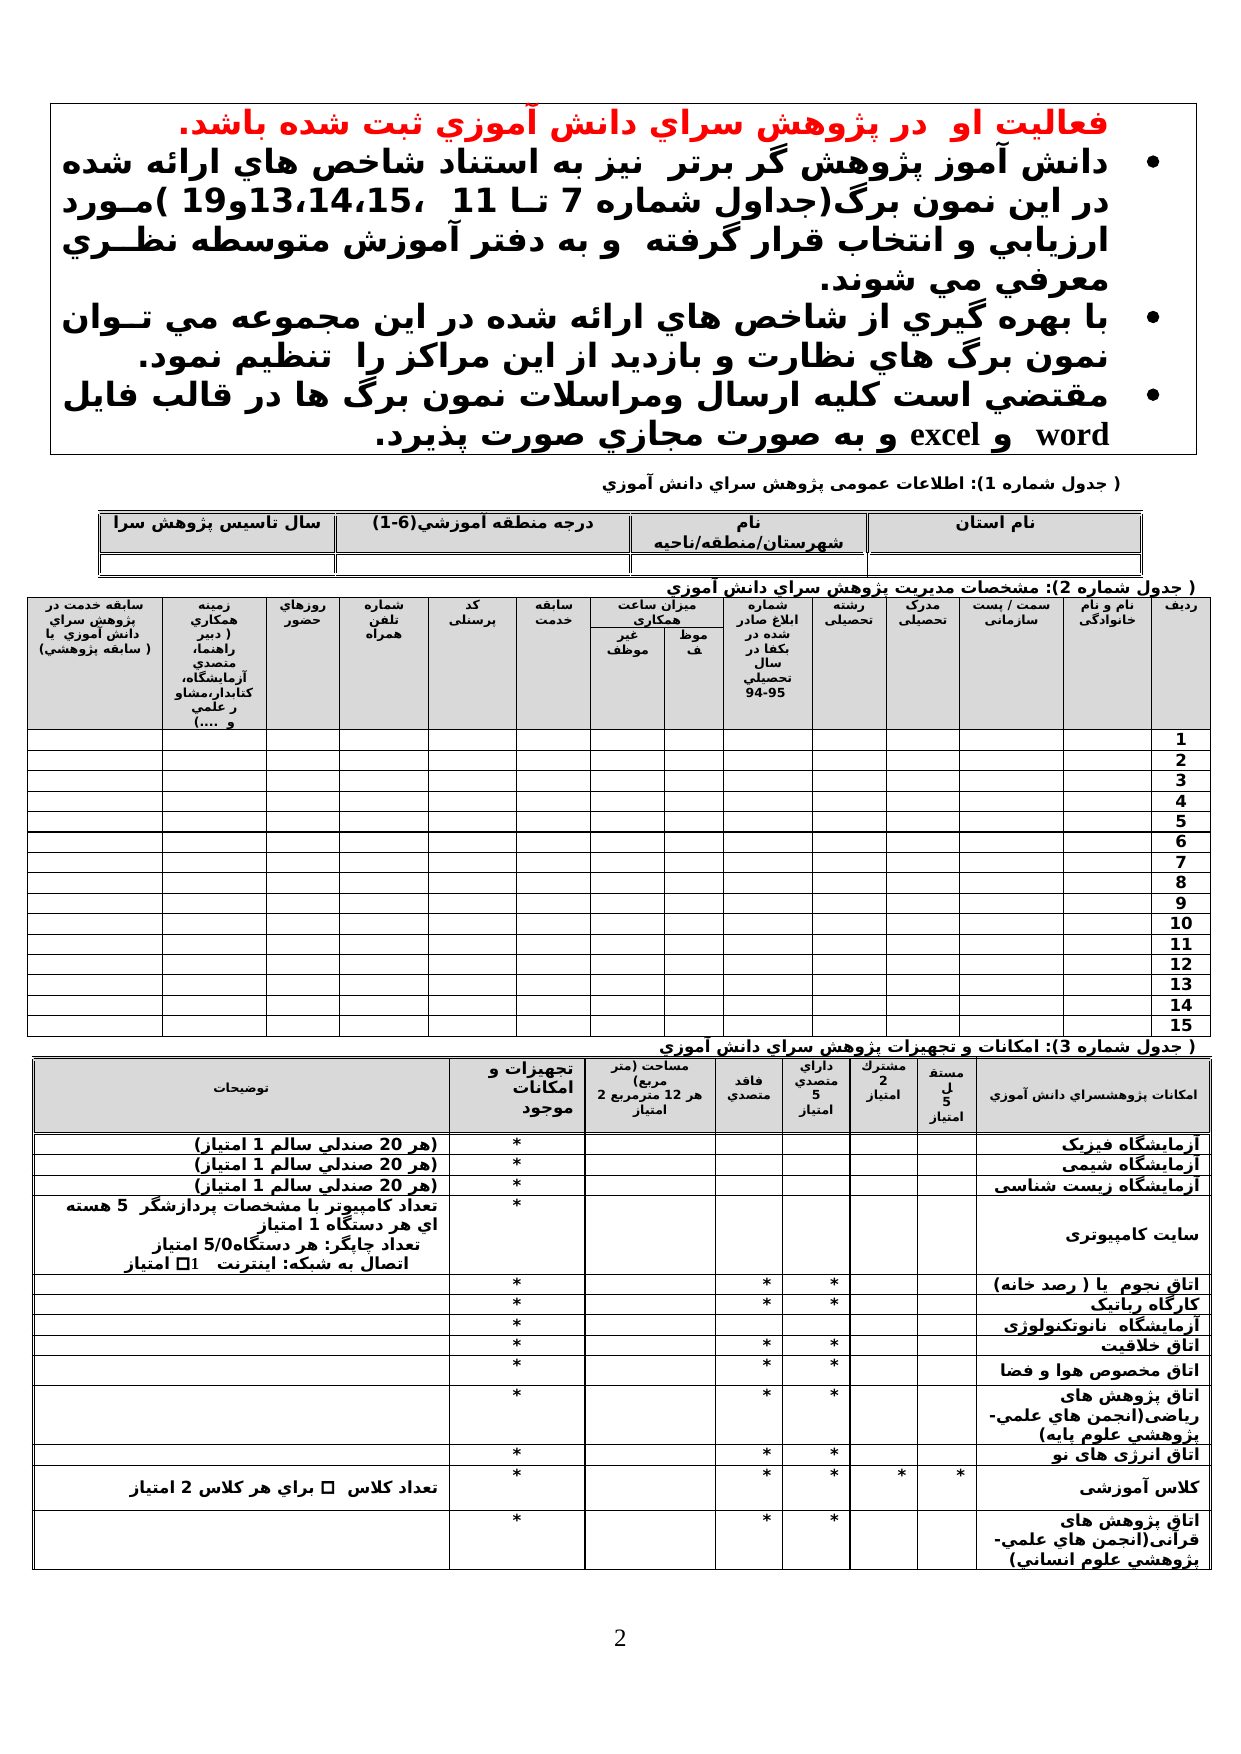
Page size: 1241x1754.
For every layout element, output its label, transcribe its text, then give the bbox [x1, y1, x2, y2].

table_cell [1064, 792, 1151, 811]
table_cell [586, 1275, 715, 1294]
table_cell [429, 853, 516, 872]
table_cell * [783, 1511, 849, 1569]
table_cell [586, 1176, 715, 1195]
table_cell [517, 914, 590, 933]
table_cell [163, 771, 266, 791]
table_cell [851, 1176, 917, 1195]
table_cell [591, 955, 664, 974]
table_cell [267, 812, 339, 831]
table_cell [887, 975, 959, 995]
table_cell [28, 935, 162, 954]
table_cell [517, 873, 590, 893]
table_cell [783, 1315, 849, 1335]
table_cell [665, 812, 723, 831]
table_cell [887, 751, 959, 770]
table_cell [340, 873, 428, 893]
table_cell [887, 996, 959, 1015]
table_cell [813, 812, 886, 831]
table_cell [429, 730, 516, 750]
table_cell [28, 812, 162, 831]
table_cell [960, 833, 1063, 852]
table_cell [340, 894, 428, 913]
table_cell [1064, 1016, 1151, 1036]
table_cell اتاق مخصوص هوا و فضا [977, 1356, 1209, 1385]
table_cell [28, 914, 162, 933]
table_cell [28, 894, 162, 913]
table_cell [665, 894, 723, 913]
table_cell [1064, 751, 1151, 770]
table_cell [28, 996, 162, 1015]
table_cell [665, 730, 723, 750]
table_cell [35, 1295, 449, 1314]
table_cell [267, 853, 339, 872]
table_cell 9 [1152, 894, 1210, 913]
table_cell [960, 812, 1063, 831]
table_cell [724, 935, 812, 954]
table_cell [429, 1016, 516, 1036]
table_cell [851, 1511, 917, 1569]
table_cell [99, 555, 335, 574]
table_cell [887, 1016, 959, 1036]
table_cell [665, 873, 723, 893]
table_cell [887, 935, 959, 954]
table_cell 7 [1152, 853, 1210, 872]
table_cell [716, 1155, 782, 1174]
table_cell [267, 751, 339, 770]
table_cell [665, 792, 723, 811]
table_cell [1064, 914, 1151, 933]
table_cell * [783, 1356, 849, 1385]
table_cell [813, 792, 886, 811]
table_cell [340, 914, 428, 933]
table_cell [887, 955, 959, 974]
table_cell * [783, 1336, 849, 1355]
table_cell [591, 792, 664, 811]
table_cell [1064, 771, 1151, 791]
table_cell [586, 1466, 715, 1510]
table_cell [724, 996, 812, 1015]
table_cell [724, 833, 812, 852]
table_cell [591, 975, 664, 995]
table_header ميزان ساعت همکاری [591, 598, 723, 627]
table_cell [960, 996, 1063, 1015]
table_header امکانات پژوهشسراي دانش آموزي [977, 1057, 1211, 1132]
table_cell [517, 792, 590, 811]
table_cell [340, 935, 428, 954]
table_cell [517, 730, 590, 750]
table_cell [813, 975, 886, 995]
table_cell [665, 975, 723, 995]
table_cell [918, 1295, 976, 1314]
table_cell [960, 792, 1063, 811]
table_cell [35, 1386, 449, 1444]
table_cell [724, 853, 812, 872]
table_cell [429, 751, 516, 770]
table_cell * [450, 1295, 584, 1314]
table_cell [960, 1016, 1063, 1036]
table_cell 12 [1152, 955, 1210, 974]
table_cell * [851, 1466, 917, 1510]
table_cell [813, 751, 886, 770]
table_cell [429, 975, 516, 995]
table_cell [724, 914, 812, 933]
table_cell [665, 935, 723, 954]
table_cell 6 [1152, 833, 1210, 852]
table_cell [887, 792, 959, 811]
table_cell [586, 1155, 715, 1174]
table_cell (هر 20 صندلي سالم 1 امتياز) [35, 1155, 449, 1174]
table_header مستقل 5 امتياز [918, 1059, 976, 1132]
table_cell [716, 1135, 782, 1154]
table_cell [35, 1315, 449, 1335]
table_header تجهیزات و امکانات موجود [450, 1059, 584, 1132]
table_cell [783, 1176, 849, 1195]
table_cell [851, 1135, 917, 1154]
table_cell [340, 975, 428, 995]
table_cell [517, 1016, 590, 1036]
table_cell [918, 1386, 976, 1444]
table_header نام شهرستان/منطقه/ناحيه [631, 514, 866, 552]
table_cell [163, 914, 266, 933]
table_cell [960, 751, 1063, 770]
table_cell [851, 1275, 917, 1294]
table_cell آزمایشگاه زیست شناسی [977, 1176, 1209, 1195]
table_cell [267, 996, 339, 1015]
table_cell (هر 20 صندلي سالم 1 امتياز) [35, 1176, 449, 1195]
table_cell [665, 751, 723, 770]
table_header شماره تلفن همراه [340, 598, 428, 729]
table_cell [586, 1295, 715, 1314]
table_cell [591, 914, 664, 933]
table_cell [267, 873, 339, 893]
table_cell [813, 955, 886, 974]
table_cell [724, 771, 812, 791]
table_cell [586, 1135, 715, 1154]
table_header داراي متصدي 5 امتياز [783, 1059, 849, 1132]
table_cell [1064, 730, 1151, 750]
table_cell [724, 873, 812, 893]
table_header کد پرسنلی [429, 598, 516, 729]
table_cell 11 [1152, 935, 1210, 954]
table_cell [591, 935, 664, 954]
table_cell [631, 552, 867, 574]
table_cell [960, 730, 1063, 750]
table_cell 13 [1152, 975, 1210, 995]
table_cell 8 [1152, 873, 1210, 893]
table_cell [918, 1155, 976, 1174]
table_cell تعداد كلاس براي هر كلاس 2 امتياز [35, 1466, 449, 1510]
table_cell [851, 1445, 917, 1464]
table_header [51, 104, 1196, 453]
table_cell [586, 1386, 715, 1444]
table_cell [851, 1295, 917, 1314]
table_cell [586, 1511, 715, 1569]
table_cell [887, 833, 959, 852]
table_cell [517, 996, 590, 1015]
table_cell [163, 792, 266, 811]
table_cell [340, 833, 428, 852]
text ( جدول شماره 2): مشخصات مدیریت پژوهش سراي دانش آموزي [44, 512, 1196, 597]
table_header رشته تحصیلی [813, 598, 886, 729]
table_cell [591, 873, 664, 893]
table_cell [267, 730, 339, 750]
table_cell [1064, 955, 1151, 974]
table_cell [586, 1315, 715, 1335]
table_cell [267, 935, 339, 954]
table_cell [813, 730, 886, 750]
table_cell [960, 771, 1063, 791]
table_cell * [450, 1445, 584, 1464]
table_header مشترك 2 امتياز [851, 1059, 917, 1132]
table_header نام و نام خانوادگی [1064, 598, 1151, 729]
table_cell * [783, 1445, 849, 1464]
table_cell [665, 996, 723, 1015]
table_cell * [783, 1386, 849, 1444]
table_header نام استان [869, 514, 1141, 552]
list ( جدول شماره 1): اطلاعات عمومی پژوهش سراي دانش آموزي [44, 474, 1121, 493]
table_cell [340, 792, 428, 811]
table_header روزهاي حضور [267, 598, 339, 729]
table_cell [267, 955, 339, 974]
table_cell 3 [1152, 771, 1210, 791]
table_cell [665, 771, 723, 791]
table_cell [887, 914, 959, 933]
table_cell [1064, 853, 1151, 872]
table_cell [918, 1196, 976, 1273]
table_cell موظف [665, 628, 723, 729]
table_cell [28, 975, 162, 995]
table_cell [591, 894, 664, 913]
table_cell [918, 1176, 976, 1195]
table_cell [665, 955, 723, 974]
table_cell [665, 833, 723, 852]
table_cell [724, 730, 812, 750]
table_cell [340, 955, 428, 974]
table_cell [163, 935, 266, 954]
table_cell [267, 975, 339, 995]
table_header سال تاسیس پژوهش سرا [99, 514, 335, 552]
table_cell * [783, 1275, 849, 1294]
table_cell [163, 853, 266, 872]
table_cell تعداد کامپیوتر با مشخصات پردازشگر 5 هسته اي هر دستگاه 1 امتياز تعداد چاپگر: هر دستگاه5/0 امتياز اتصال به شبكه: اينترنت 1 امتياز [35, 1196, 449, 1273]
table_cell [35, 1356, 449, 1385]
table_cell [1064, 935, 1151, 954]
table_cell [591, 771, 664, 791]
table_cell [35, 1275, 449, 1294]
table_cell [851, 1196, 917, 1273]
table_cell [813, 771, 886, 791]
table_header سابقه خدمت [517, 598, 590, 729]
table_cell [267, 833, 339, 852]
table_cell * [716, 1511, 782, 1569]
table_cell [960, 914, 1063, 933]
text ( جدول شماره 3): امکانات و تجهیزات پژوهش سراي دانش آموزي [44, 1037, 1196, 1056]
table_cell [960, 894, 1063, 913]
table_cell [429, 873, 516, 893]
table_cell [163, 812, 266, 831]
table_cell اتاق نجوم يا ( رصد خانه) [977, 1275, 1209, 1294]
table_cell [887, 894, 959, 913]
table_cell [35, 1336, 449, 1355]
table_cell [813, 833, 886, 852]
table_cell 1 [1152, 730, 1210, 750]
table_cell کارگاه رباتیک [977, 1295, 1209, 1314]
table_cell [591, 833, 664, 852]
table_cell [163, 873, 266, 893]
table_cell [28, 1016, 162, 1036]
table_cell [517, 771, 590, 791]
table_cell * [918, 1466, 976, 1510]
table_cell * [783, 1295, 849, 1314]
table_cell [517, 853, 590, 872]
table_cell * [450, 1466, 584, 1510]
table_cell [851, 1356, 917, 1385]
table_header شماره ابلاغ صادر شده در بكفا در سال تحصيلي 94-95 [724, 598, 812, 729]
table_cell * [450, 1315, 584, 1335]
table_cell [267, 771, 339, 791]
table_cell 14 [1152, 996, 1210, 1015]
table_cell [887, 853, 959, 872]
table_cell [716, 1176, 782, 1195]
table_cell [28, 771, 162, 791]
table_cell [163, 751, 266, 770]
table_cell [586, 1336, 715, 1355]
table_cell * [716, 1466, 782, 1510]
table_cell [1064, 996, 1151, 1015]
table_cell [591, 1016, 664, 1036]
table_cell [851, 1315, 917, 1335]
table_cell [340, 812, 428, 831]
table_cell [960, 955, 1063, 974]
table_cell [163, 955, 266, 974]
table_cell [783, 1135, 849, 1154]
table_cell * [450, 1155, 584, 1174]
table_cell [28, 751, 162, 770]
table_cell [28, 853, 162, 872]
table_cell [28, 873, 162, 893]
table_cell [813, 873, 886, 893]
table_cell [813, 894, 886, 913]
table_header توضيحات [33, 1059, 449, 1132]
table_header مدرک تحصیلی [887, 598, 959, 729]
table_header فاقد متصدي [716, 1059, 782, 1132]
table_cell [429, 955, 516, 974]
table_cell [340, 996, 428, 1015]
table_cell اتاق پژوهش های ریاضی(انجمن هاي علمي- پژوهشي علوم پايه) [977, 1386, 1209, 1444]
table_cell [868, 552, 1141, 574]
table_cell [887, 812, 959, 831]
table_cell [591, 996, 664, 1015]
table_cell آزمایشگاه شیمی [977, 1155, 1209, 1174]
table_cell [724, 894, 812, 913]
table_cell [851, 1155, 917, 1174]
table_cell * [716, 1295, 782, 1314]
table_cell [665, 914, 723, 933]
table_cell [591, 853, 664, 872]
table_cell [1064, 894, 1151, 913]
table_cell [918, 1445, 976, 1464]
table_cell [340, 751, 428, 770]
table_cell [35, 1511, 449, 1569]
table_cell [1064, 873, 1151, 893]
table_cell [851, 1336, 917, 1355]
table_cell [887, 730, 959, 750]
table_cell [918, 1275, 976, 1294]
table_cell [340, 853, 428, 872]
table_cell [1064, 833, 1151, 852]
table_cell اتاق انرژی های نو [977, 1445, 1209, 1464]
table_cell [918, 1135, 976, 1154]
table_cell [1064, 812, 1151, 831]
table_cell [267, 792, 339, 811]
table_cell * [450, 1511, 584, 1569]
table_cell [918, 1356, 976, 1385]
table_cell [665, 1016, 723, 1036]
table_cell [586, 1356, 715, 1385]
table_cell [28, 792, 162, 811]
table_cell [813, 1016, 886, 1036]
table_cell [517, 975, 590, 995]
table_header زمينه همكاري ( دبير راهنما، متصدي آزمايشگاه، كتابدار،مشاور علمي و ....) [163, 598, 266, 729]
table_cell [918, 1315, 976, 1335]
table_cell [586, 1196, 715, 1273]
table_cell [918, 1511, 976, 1569]
table_cell [724, 975, 812, 995]
table_cell [887, 873, 959, 893]
table_cell [28, 955, 162, 974]
table_cell اتاق خلاقیت [977, 1336, 1209, 1355]
table_cell [429, 996, 516, 1015]
table_cell [783, 1196, 849, 1273]
table_cell [163, 730, 266, 750]
table_cell [267, 914, 339, 933]
table_cell [163, 975, 266, 995]
table_cell [429, 771, 516, 791]
table_cell [1064, 975, 1151, 995]
table_cell * [716, 1386, 782, 1444]
table_cell [163, 894, 266, 913]
table_cell * [450, 1176, 584, 1195]
table_cell [517, 894, 590, 913]
table_cell [960, 853, 1063, 872]
table_header سمت / پست سازمانی [960, 598, 1063, 729]
table_cell * [450, 1196, 584, 1273]
table_cell [887, 771, 959, 791]
table_cell [813, 853, 886, 872]
table_cell [340, 1016, 428, 1036]
table_header درجه منطقه آموزشي(6-1) [335, 511, 631, 552]
table_cell 2 [1152, 751, 1210, 770]
table_cell [724, 751, 812, 770]
table_cell [813, 935, 886, 954]
table_cell * [783, 1466, 849, 1510]
table_cell [724, 955, 812, 974]
table_cell * [716, 1445, 782, 1464]
table_cell * [450, 1336, 584, 1355]
table_cell (هر 20 صندلي سالم 1 امتياز) [35, 1135, 449, 1154]
table_cell [340, 771, 428, 791]
table_cell [960, 975, 1063, 995]
table_cell [429, 833, 516, 852]
table_cell آزمايشگاه نانوتکنولوژی [977, 1315, 1209, 1335]
table_cell [517, 955, 590, 974]
table_cell [716, 1315, 782, 1335]
table_cell [783, 1155, 849, 1174]
table_cell [517, 833, 590, 852]
table_cell [163, 996, 266, 1015]
table_cell اتاق پژوهش های قرآنی(انجمن هاي علمي- پژوهشي علوم انساني) [977, 1511, 1209, 1569]
table_cell [429, 935, 516, 954]
table_cell [724, 792, 812, 811]
table_cell سایت کامپیوتری [977, 1196, 1209, 1273]
table_cell * [450, 1135, 584, 1154]
table_cell غیر موظف [591, 628, 664, 729]
table_cell [429, 792, 516, 811]
table_cell [163, 833, 266, 852]
table_cell [960, 935, 1063, 954]
table_cell * [716, 1336, 782, 1355]
table_cell [591, 812, 664, 831]
table_header سابقه خدمت در پژوهش سراي دانش آموزي يا ( سابقه پژوهشي) [28, 598, 162, 729]
table_cell * [450, 1356, 584, 1385]
table_cell [267, 1016, 339, 1036]
table_header مساحت (متر مربع) هر 12 مترمربع 2 امتياز [586, 1059, 715, 1132]
table_cell [335, 552, 631, 574]
table_cell [586, 1445, 715, 1464]
table_cell [591, 751, 664, 770]
table_cell [429, 812, 516, 831]
table_cell 10 [1152, 914, 1210, 933]
table_cell [429, 914, 516, 933]
table_cell [35, 1445, 449, 1464]
table_cell * [716, 1356, 782, 1385]
table_cell كلاس آموزشی [977, 1466, 1209, 1510]
table_cell [517, 812, 590, 831]
table_cell آزمایشگاه فیزیک [977, 1135, 1209, 1154]
table_cell * [716, 1275, 782, 1294]
table_cell [28, 730, 162, 750]
table_cell [267, 894, 339, 913]
table_cell 4 [1152, 792, 1210, 811]
table_cell [591, 730, 664, 750]
table_cell [517, 751, 590, 770]
table_cell [517, 935, 590, 954]
table_cell [960, 873, 1063, 893]
table_cell * [450, 1386, 584, 1444]
table_cell [340, 730, 428, 750]
table_cell [429, 894, 516, 913]
table_cell 15 [1152, 1016, 1210, 1036]
table_cell [163, 1016, 266, 1036]
table_cell [724, 812, 812, 831]
table_cell [28, 833, 162, 852]
table_cell 5 [1152, 812, 1210, 831]
table_cell [724, 1016, 812, 1036]
table_header ردیف [1152, 598, 1210, 729]
table_cell [813, 996, 886, 1015]
table_cell * [450, 1275, 584, 1294]
table_cell [851, 1386, 917, 1444]
table_cell [716, 1196, 782, 1273]
table_cell [918, 1336, 976, 1355]
table_cell [665, 853, 723, 872]
table_cell [813, 914, 886, 933]
